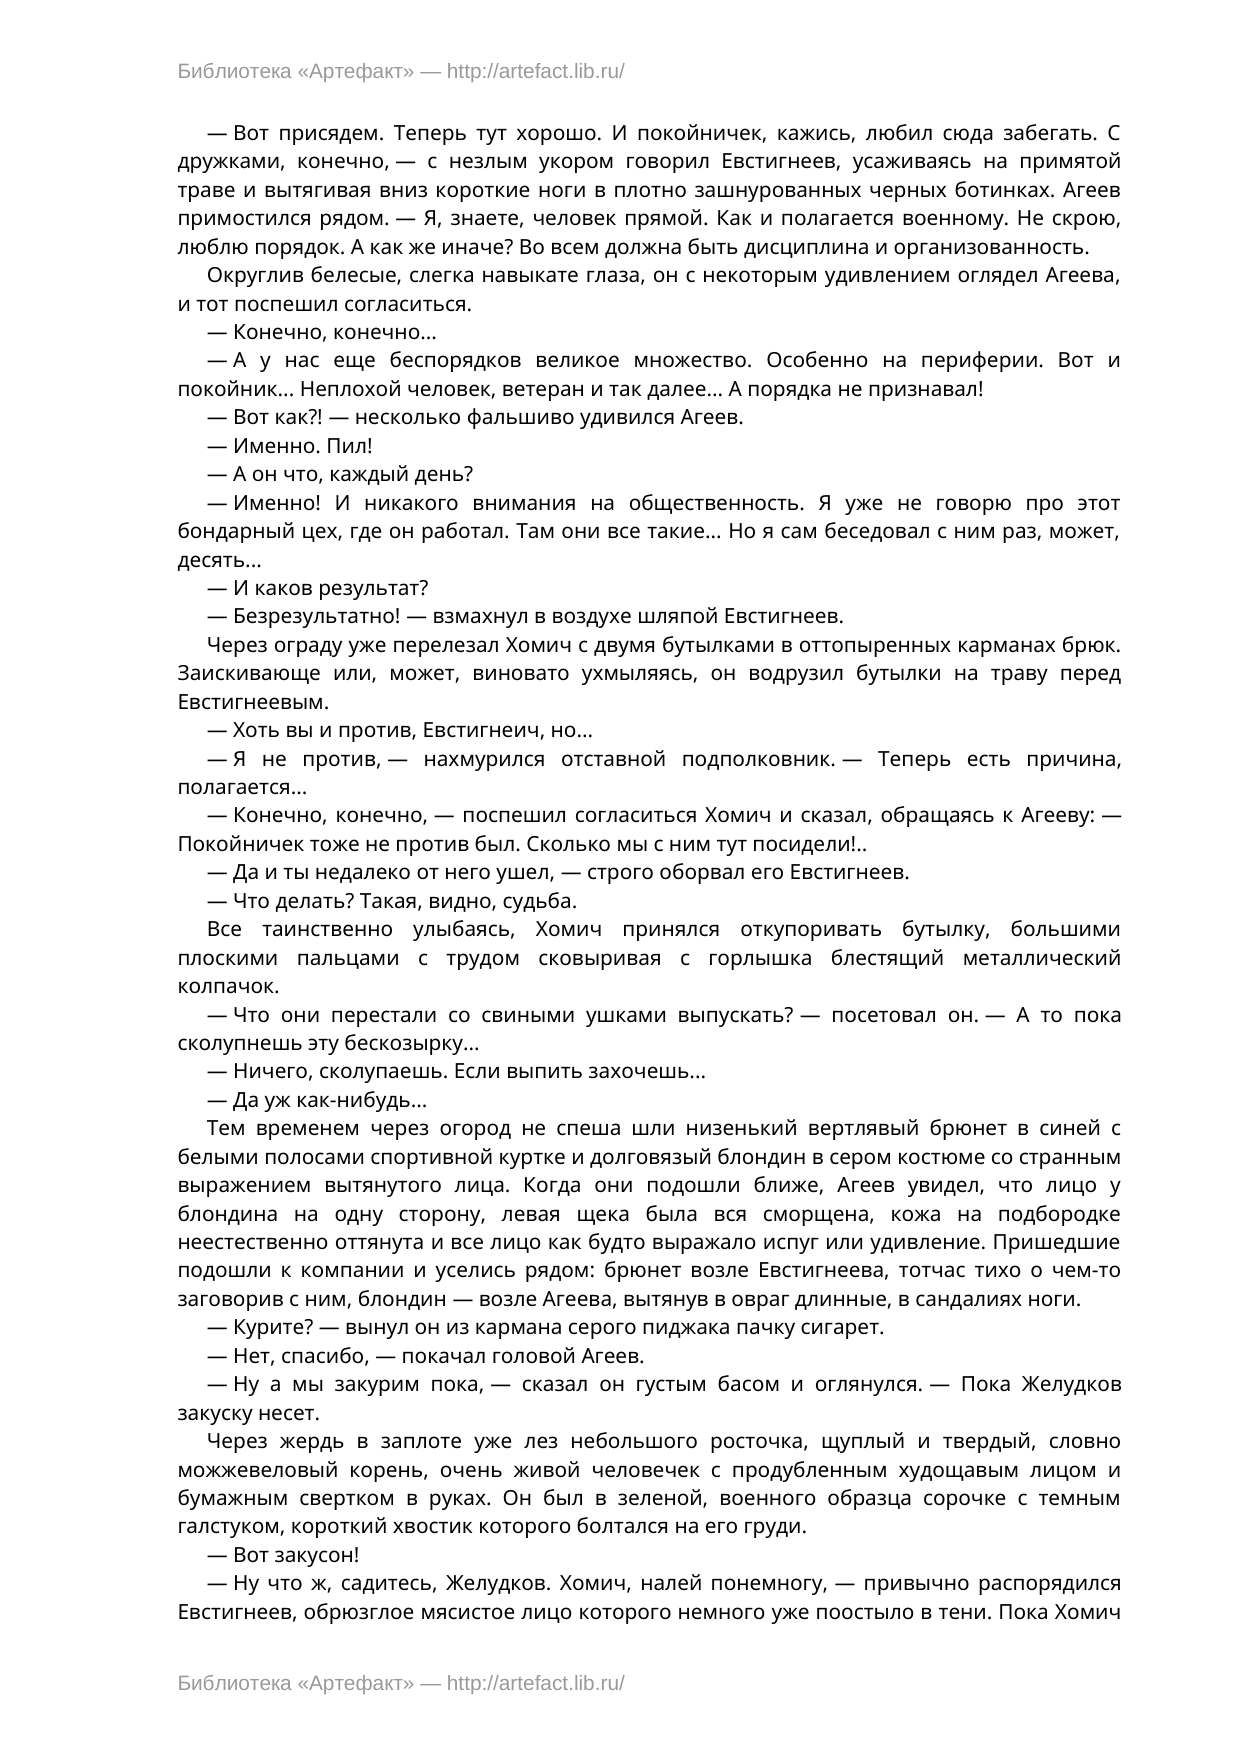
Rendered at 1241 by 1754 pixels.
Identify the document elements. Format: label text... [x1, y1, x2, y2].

text Через ограду уже перелезал Хомич с двумя бутылками в оттопыренных карманах брюк. Заискивающе или, может, виновато ухмыляясь, он водрузил бутылки на траву перед Евстигнеевым. [177, 630, 1122, 715]
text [177, 1568, 1122, 1625]
text — Вот как?! — несколько фальшиво удивился Агеев. [177, 402, 1122, 431]
text — Вот присядем. Теперь тут хорошо. И покойничек, кажись, любил сюда забегать. С дружками, конечно, — с незлым укором говорил Евстигнеев, усаживаясь на примятой траве и вытягивая вниз короткие ноги в плотно зашнурованных черных ботинках. Агеев примостился рядом. — Я, знаете, человек прямой. Как и полагается военному. Не скрою, люблю порядок. А как же иначе? Во всем должна быть дисциплина и организованность. [177, 118, 1122, 260]
text — А у нас еще беспорядков великое множество. Особенно на периферии. Вот и покойник... Неплохой человек, ветеран и так далее... А порядка не признавал! [177, 346, 1122, 402]
text Через жердь в заплоте уже лез небольшого росточка, щуплый и твердый, словно можжевеловый корень, очень живой человечек с продубленным худощавым лицом и бумажным свертком в руках. Он был в зеленой, военного образца сорочке с темным галстуком, короткий хвостик которого болтался на его груди. [177, 1426, 1122, 1540]
text — Курите? — вынул он из кармана серого пиджака пачку сигарет. [177, 1312, 1122, 1341]
text — Ничего, сколупаешь. Если выпить захочешь... [177, 1057, 1122, 1085]
text — Я не против, — нахмурился отставной подполковник. — Теперь есть причина, полагается... [177, 744, 1122, 801]
text — Что они перестали со свиными ушками выпускать? — посетовал он. — А то пока сколупнешь эту бескозырку... [177, 1000, 1122, 1057]
text — Именно. Пил! [177, 431, 1122, 459]
text — Конечно, конечно, — поспешил согласиться Хомич и сказал, обращаясь к Агееву: — Покойничек тоже не против был. Сколько мы с ним тут посидели!.. [177, 801, 1122, 857]
text — И каков результат? [177, 573, 1122, 602]
text — Именно! И никакого внимания на общественность. Я уже не говорю про этот бондарный цех, где он работал. Там они все такие... Но я сам беседовал с ним раз, может, десять... [177, 488, 1122, 573]
text Все таинственно улыбаясь, Хомич принялся откупоривать бутылку, большими плоскими пальцами с трудом сковыривая с горлышка блестящий металлический колпачок. [177, 914, 1122, 1000]
text — Ну а мы закурим пока, — сказал он густым басом и оглянулся. — Пока Желудков закуску несет. [177, 1369, 1122, 1426]
text — Да уж как-нибудь... [177, 1085, 1122, 1113]
text — Безрезультатно! — взмахнул в воздухе шляпой Евстигнеев. [177, 602, 1122, 630]
text — Нет, спасибо, — покачал головой Агеев. [177, 1341, 1122, 1369]
text — Да и ты недалеко от него ушел, — строго оборвал его Евстигнеев. [177, 857, 1122, 886]
text — Хоть вы и против, Евстигнеич, но... [177, 715, 1122, 744]
text — Вот закусон! [177, 1540, 1122, 1568]
text — Конечно, конечно... [177, 317, 1122, 346]
text Округлив белесые, слегка навыкате глаза, он с некоторым удивлением оглядел Агеева, и тот поспешил согласиться. [177, 260, 1122, 317]
text Тем временем через огород не спеша шли низенький вертлявый брюнет в синей с белыми полосами спортивной куртке и долговязый блондин в сером костюме со странным выражением вытянутого лица. Когда они подошли ближе, Агеев увидел, что лицо у блондина на одну сторону, левая щека была вся сморщена, кожа на подбородке неестественно оттянута и все лицо как будто выражало испуг или удивление. Пришедшие подошли к компании и уселись рядом: брюнет возле Евстигнеева, тотчас тихо о чем-то заговорив с ним, блондин — возле Агеева, вытянув в овраг длинные, в сандалиях ноги. [177, 1113, 1122, 1312]
text — А он что, каждый день? [177, 459, 1122, 488]
text — Что делать? Такая, видно, судьба. [177, 886, 1122, 914]
